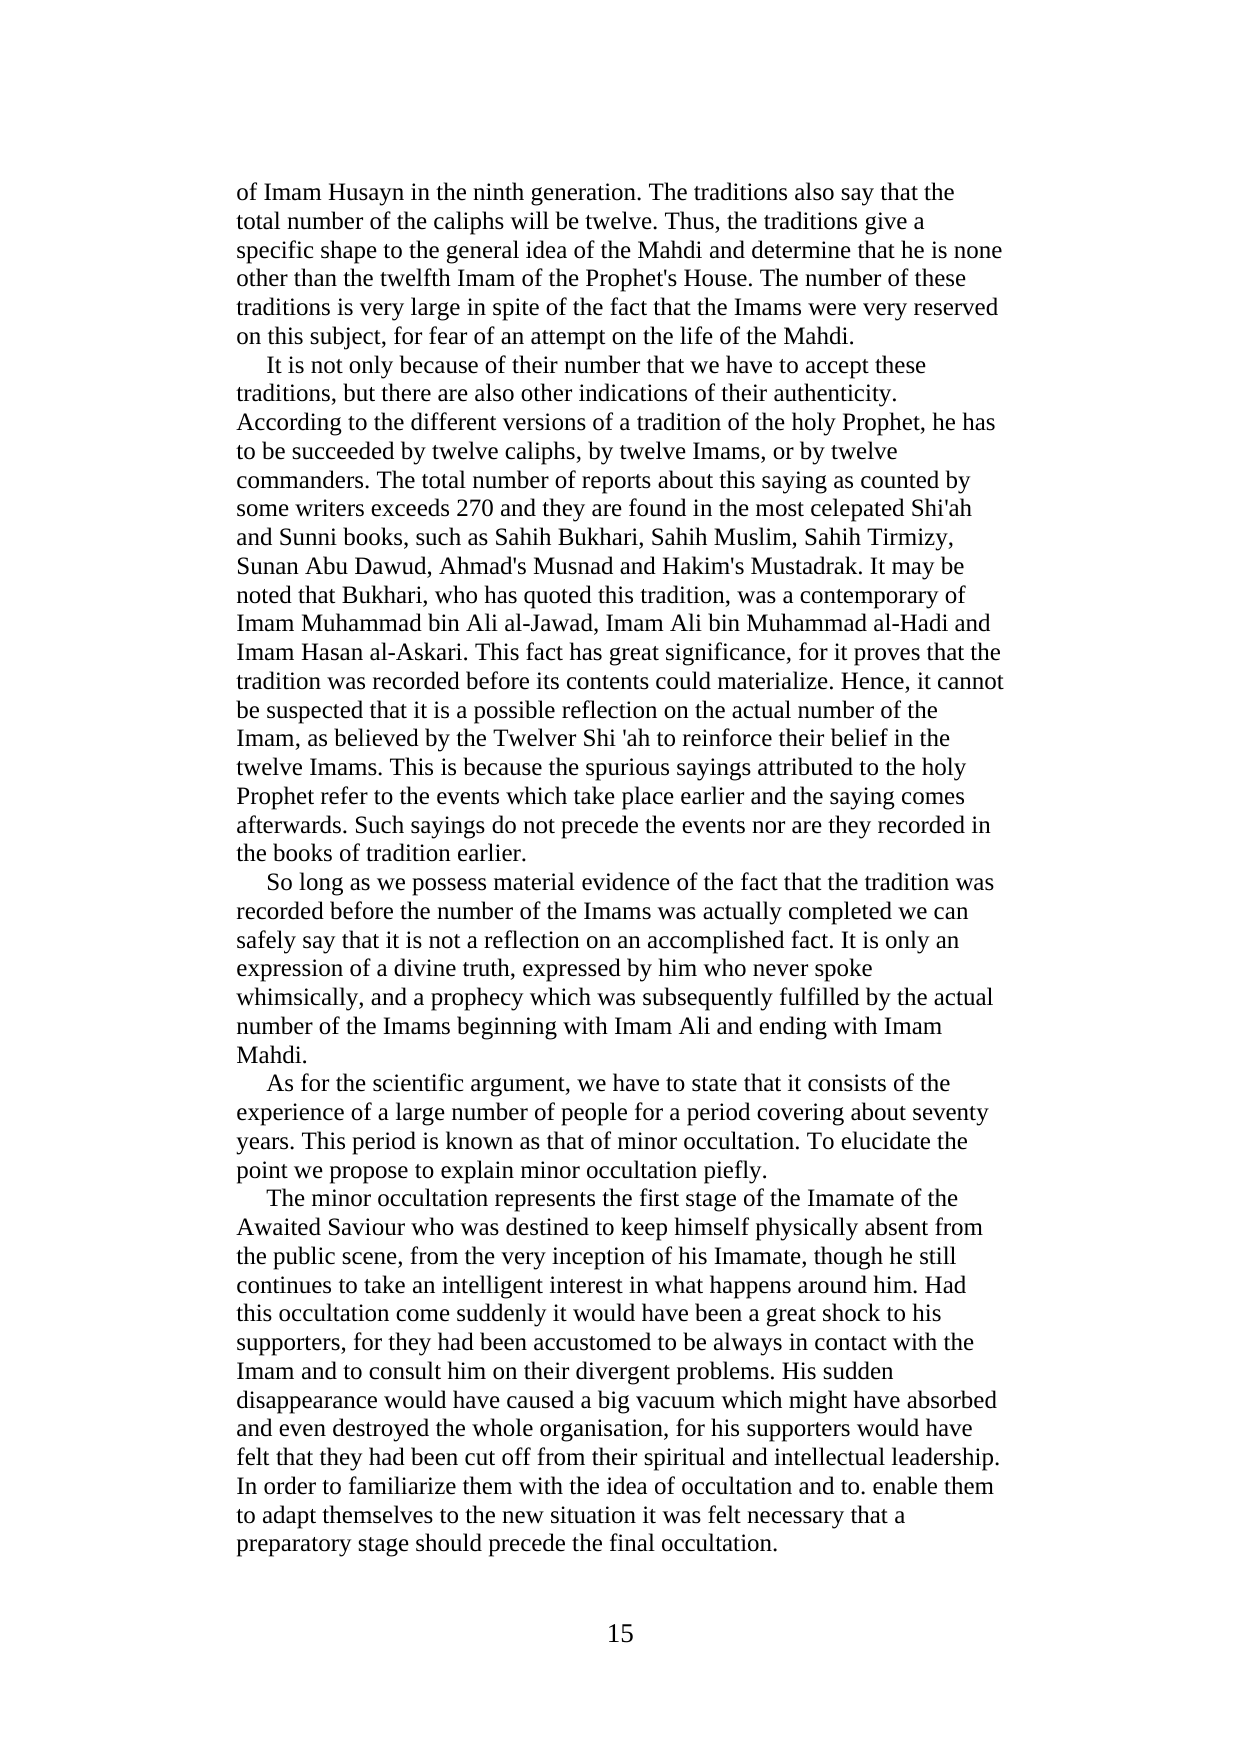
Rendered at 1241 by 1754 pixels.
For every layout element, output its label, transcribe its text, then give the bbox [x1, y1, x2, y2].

text It is not only because of their number that we have to accept these traditions, but there are also other indications of their authenticity. According to the different versions of a tradition of the holy Prophet, he has to be succeeded by twelve caliphs, by twelve Imams, or by twelve commanders. The total number of reports about this saying as counted by some writers exceeds 270 and they are found in the most celepated Shi'ah and Sunni books, such as Sahih Bukhari, Sahih Muslim, Sahih Tirmizy, Sunan Abu Dawud, Ahmad's Musnad and Hakim's Mustadrak. It may be noted that Bukhari, who has quoted this tradition, was a contemporary of Imam Muhammad bin Ali al-Jawad, Imam Ali bin Muhammad al-Hadi and Imam Hasan al-Askari. This fact has great significance, for it proves that the tradition was recorded before its contents could materialize. Hence, it cannot be suspected that it is a possible reflection on the actual number of the Imam, as believed by the Twelver Shi 'ah to reinforce their belief in the twelve Imams. This is because the spurious sayings attributed to the holy Prophet refer to the events which take place earlier and the saying comes afterwards. Such sayings do not precede the events nor are they recorded in the books of tradition earlier. [236, 350, 1004, 867]
text As for the scientific argument, we have to state that it consists of the experience of a large number of people for a period covering about seventy years. This period is known as that of minor occultation. To elucidate the point we propose to explain minor occultation piefly. [236, 1068, 1004, 1183]
text So long as we possess material evidence of the fact that the tradition was recorded before the number of the Imams was actually completed we can safely say that it is not a reflection on an accomplished fact. It is only an expression of a divine truth, expressed by him who never spoke whimsically, and a prophecy which was subsequently fulfilled by the actual number of the Imams beginning with Imam Ali and ending with Imam Mahdi. [236, 867, 1004, 1068]
text The minor occultation represents the first stage of the Imamate of the Awaited Saviour who was destined to keep himself physically absent from the public scene, from the very inception of his Imamate, though he still continues to take an intelligent interest in what happens around him. Had this occultation come suddenly it would have been a great shock to his supporters, for they had been accustomed to be always in contact with the Imam and to consult him on their divergent problems. His sudden disappearance would have caused a big vacuum which might have absorbed and even destroyed the whole organisation, for his supporters would have felt that they had been cut off from their spiritual and intellectual leadership. In order to familiarize them with the idea of occultation and to. enable them to adapt themselves to the new situation it was felt necessary that a preparatory stage should precede the final occultation. [236, 1183, 1004, 1557]
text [236, 177, 1004, 350]
